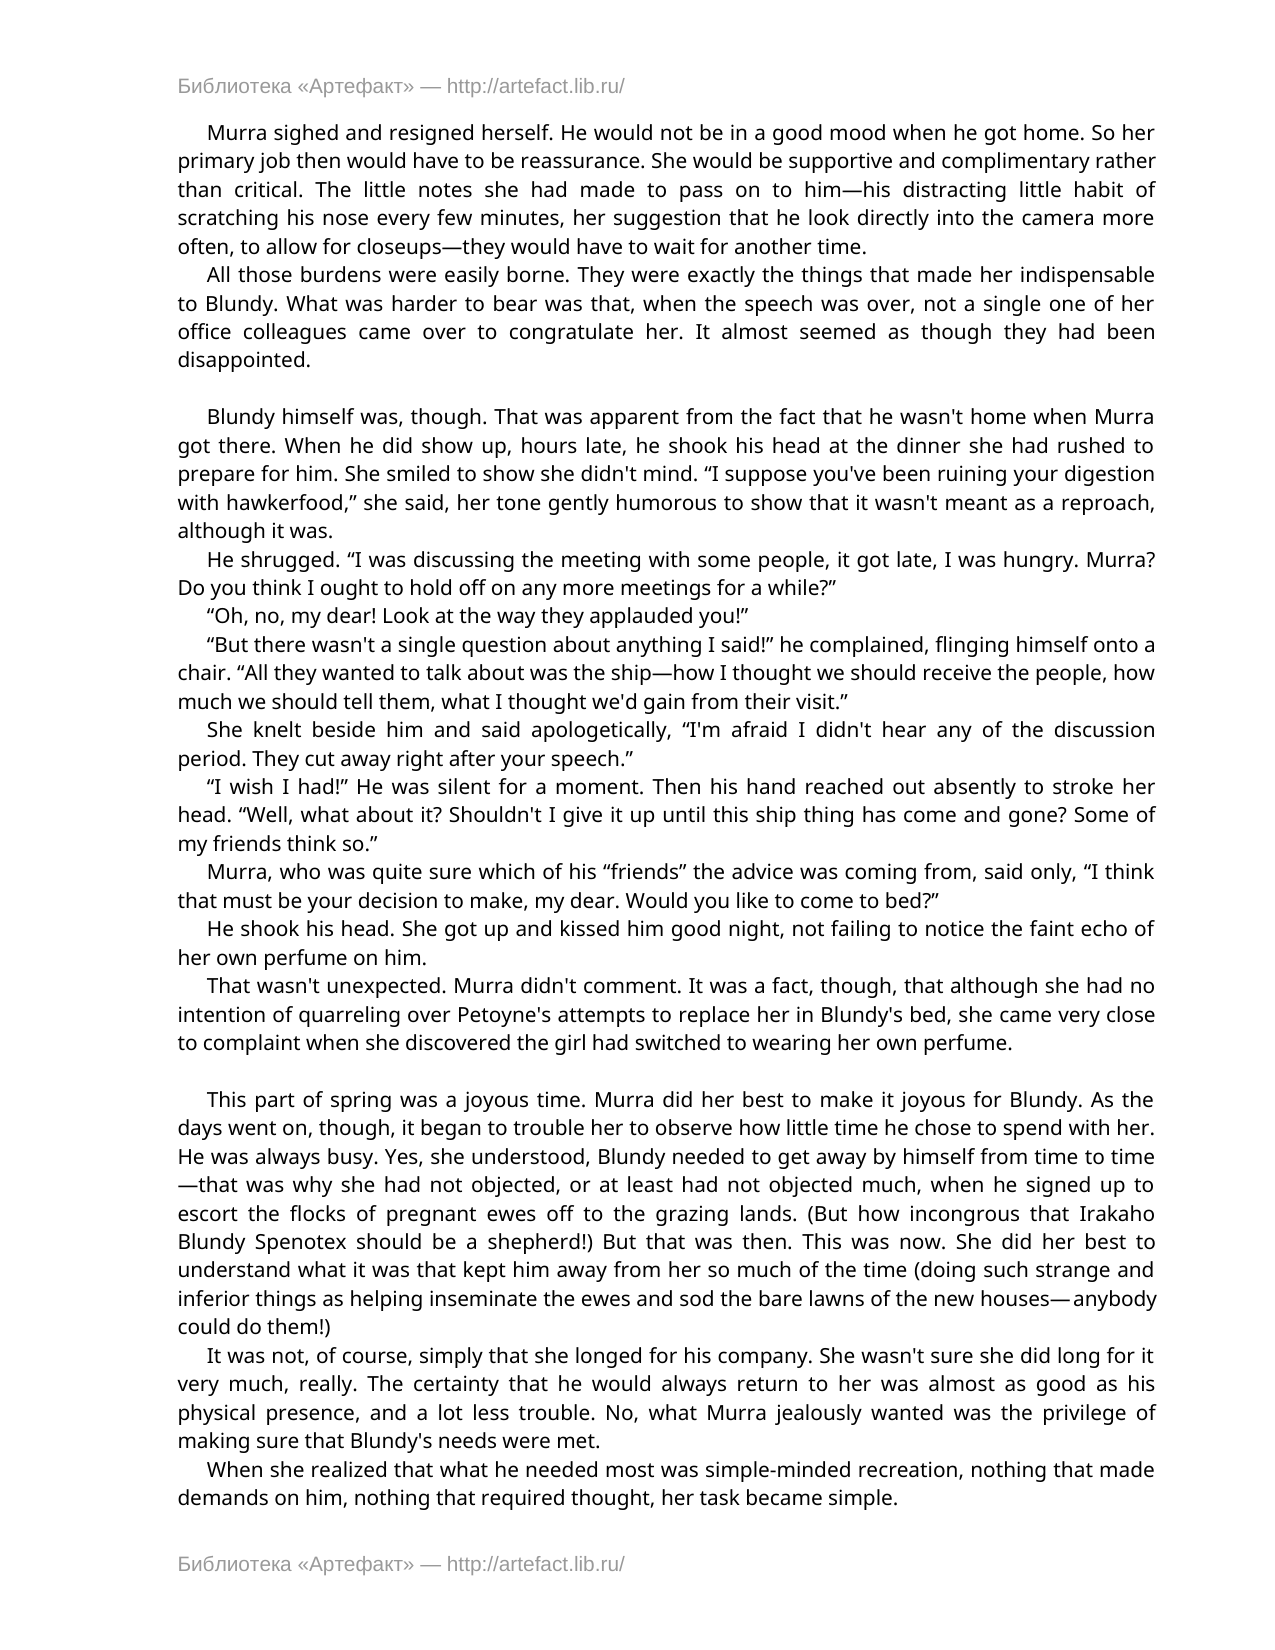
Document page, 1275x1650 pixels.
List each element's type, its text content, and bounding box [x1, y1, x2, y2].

text Blundy himself was, though. That was apparent from the fact that he wasn't home when Murra got there. When he did show up, hours late, he shook his head at the dinner she had rushed to prepare for him. She smiled to show she didn't mind. “I suppose you've been ruining your digestion with hawkerfood,” she said, her tone gently humorous to show that it wasn't meant as a reproach, although it was. [177, 402, 1157, 545]
text When she realized that what he needed most was simple-minded recreation, nothing that made demands on him, nothing that required thought, her task became simple. [177, 1455, 1157, 1512]
text This part of spring was a joyous time. Murra did her best to make it joyous for Blundy. As the days went on, though, it began to trouble her to observe how little time he chose to spend with her. He was always busy. Yes, she understood, Blundy needed to get away by himself from time to time—that was why she had not objected, or at least had not objected much, when he signed up to escort the flocks of pregnant ewes off to the grazing lands. (But how incongrous that Irakaho Blundy Spenotex should be a shepherd!) But that was then. This was now. She did her best to understand what it was that kept him away from her so much of the time (doing such strange and inferior things as helping inseminate the ewes and sod the bare lawns of the new houses—anybody could do them!) [177, 1085, 1157, 1341]
text He shrugged. “I was discussing the meeting with some people, it got late, I was hungry. Murra? Do you think I ought to hold off on any more meetings for a while?” [177, 545, 1157, 602]
text Murra sighed and resigned herself. He would not be in a good mood when he got home. So her primary job then would have to be reassurance. She would be supportive and complimentary rather than critical. The little notes she had made to pass on to him—his distracting little habit of scratching his nose every few minutes, her suggestion that he look directly into the camera more often, to allow for closeups—they would have to wait for another time. [177, 118, 1157, 260]
text That wasn't unexpected. Murra didn't comment. It was a fact, though, that although she had no intention of quarreling over Petoyne's attempts to replace her in Blundy's bed, she came very close to complaint when she discovered the girl had switched to wearing her own perfume. [177, 971, 1157, 1057]
text She knelt beside him and said apologetically, “I'm afraid I didn't hear any of the discussion period. They cut away right after your speech.” [177, 715, 1157, 772]
text All those burdens were easily borne. They were exactly the things that made her indispensable to Blundy. What was harder to bear was that, when the speech was over, not a single one of her office colleagues came over to congratulate her. It almost seemed as though they had been disappointed. [177, 260, 1157, 374]
text “I wish I had!” He was silent for a moment. Then his hand reached out absently to stroke her head. “Well, what about it? Shouldn't I give it up until this ship thing has come and gone? Some of my friends think so.” [177, 772, 1157, 857]
text It was not, of course, simply that she longed for his company. She wasn't sure she did long for it very much, really. The certainty that he would always return to her was almost as good as his physical presence, and a lot less trouble. No, what Murra jealously wanted was the privilege of making sure that Blundy's needs were met. [177, 1341, 1157, 1455]
text “Oh, no, my dear! Look at the way they applauded you!” [177, 602, 1157, 630]
text Murra, who was quite sure which of his “friends” the advice was coming from, said only, “I think that must be your decision to make, my dear. Would you like to come to bed?” [177, 857, 1157, 914]
text He shook his head. She got up and kissed him good night, not failing to notice the faint echo of her own perfume on him. [177, 914, 1157, 971]
text “But there wasn't a single question about anything I said!” he complained, flinging himself onto a chair. “All they wanted to talk about was the ship—how I thought we should receive the people, how much we should tell them, what I thought we'd gain from their visit.” [177, 630, 1157, 715]
